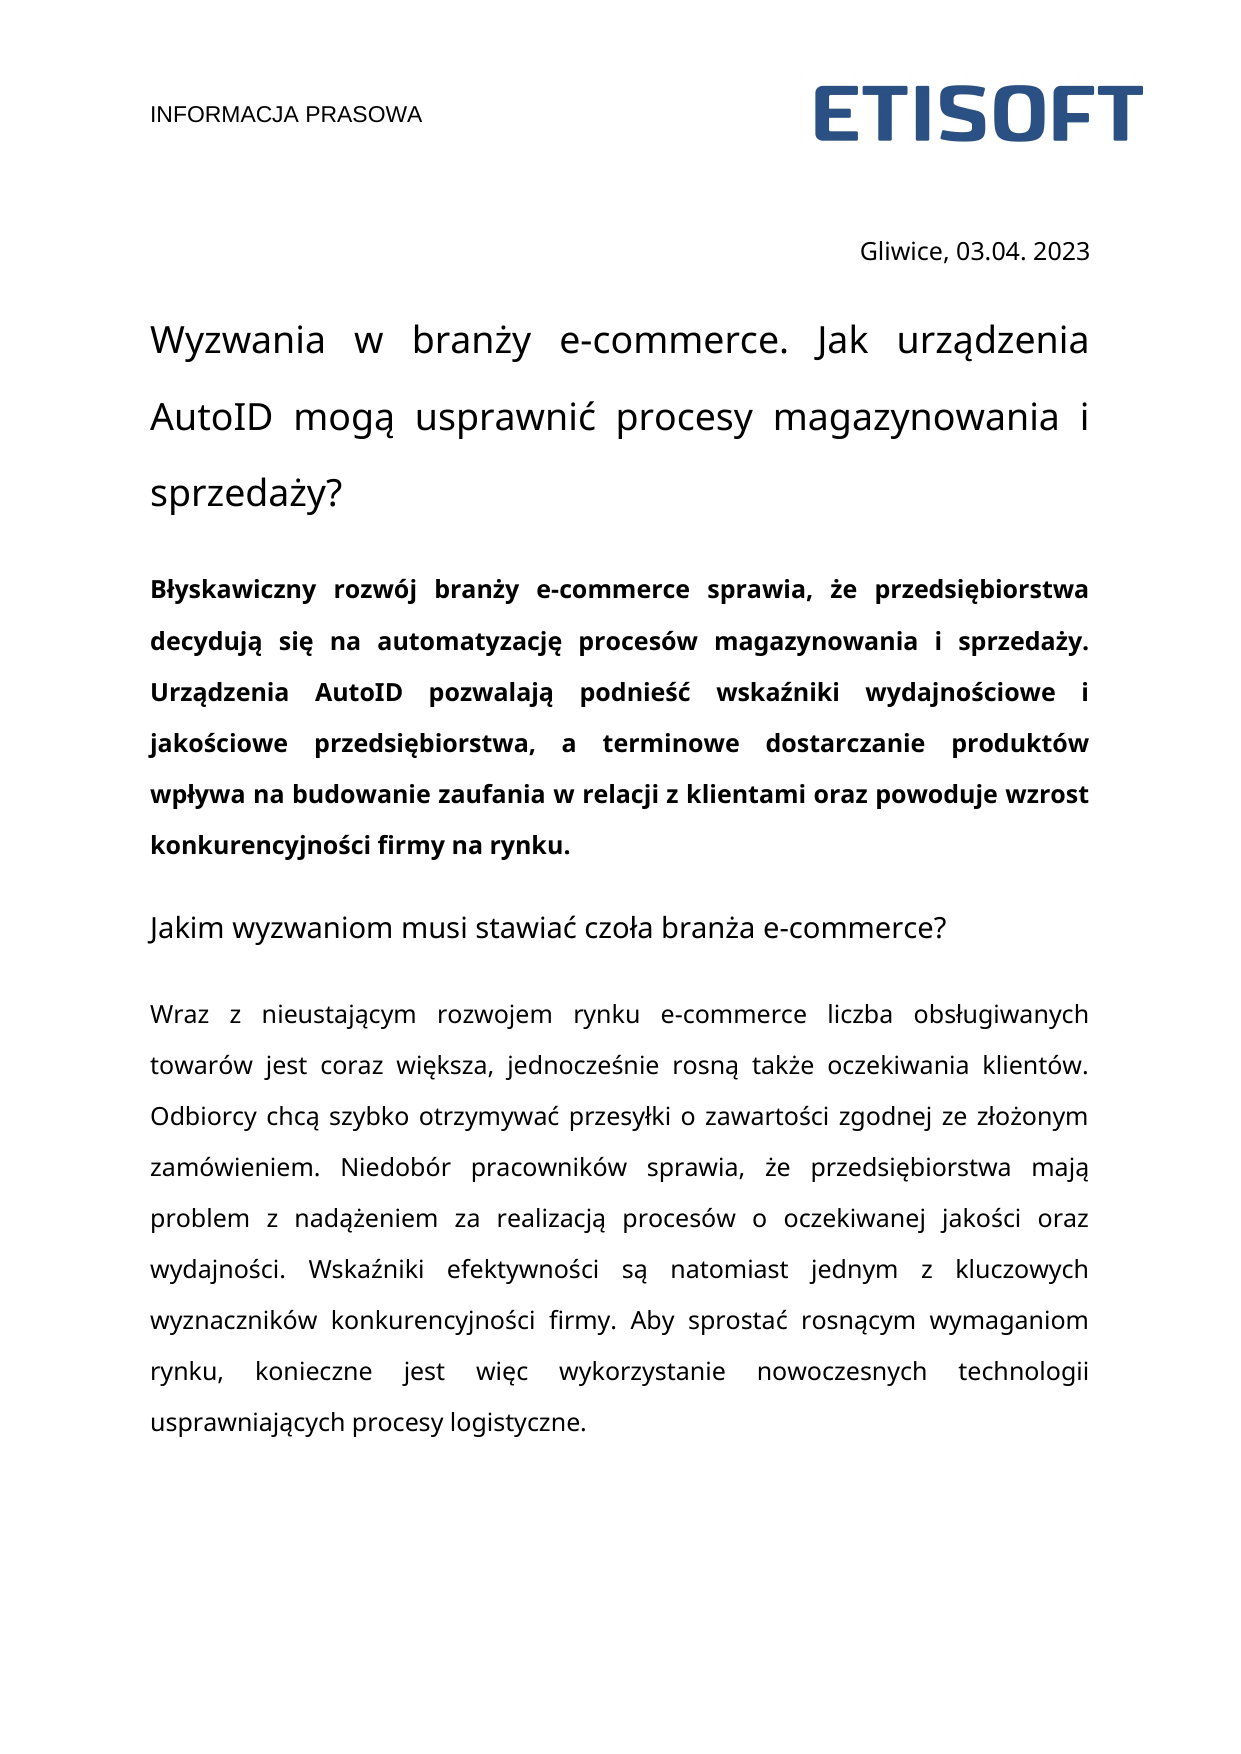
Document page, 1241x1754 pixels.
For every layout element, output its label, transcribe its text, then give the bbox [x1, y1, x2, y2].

picture [800, 69, 1150, 157]
text Gliwice, 03.04. 2023 [150, 233, 1090, 267]
text Błyskawiczny rozwój branży e-commerce sprawia, że przedsiębiorstwa decydują się na automatyzację procesów magazynowania i sprzedaży. Urządzenia AutoID pozwalają podnieść wskaźniki wydajnościowe i jakościowe przedsiębiorstwa, a terminowe dostarczanie produktów wpływa na budowanie zaufania w relacji z klientami oraz powoduje wzrost konkurencyjności firmy na rynku. [150, 572, 1090, 861]
subtitle Wyzwania w branży e-commerce. Jak urządzenia AutoID mogą usprawnić procesy magazynowania i sprzedaży? [150, 313, 1090, 517]
subtitle Jakim wyzwaniom musi stawiać czoła branża e-commerce? [150, 908, 1090, 947]
text Wraz z nieustającym rozwojem rynku e-commerce liczba obsługiwanych towarów jest coraz większa, jednocześnie rosną także oczekiwania klientów. Odbiorcy chcą szybko otrzymywać przesyłki o zawartości zgodnej ze złożonym zamówieniem. Niedobór pracowników sprawia, że przedsiębiorstwa mają problem z nadążeniem za realizacją procesów o oczekiwanej jakości oraz wydajności. Wskaźniki efektywności są natomiast jednym z kluczowych wyznaczników konkurencyjności firmy. Aby sprostać rosnącym wymaganiom rynku, konieczne jest więc wykorzystanie nowoczesnych technologii usprawniających procesy logistyczne. [150, 996, 1090, 1439]
